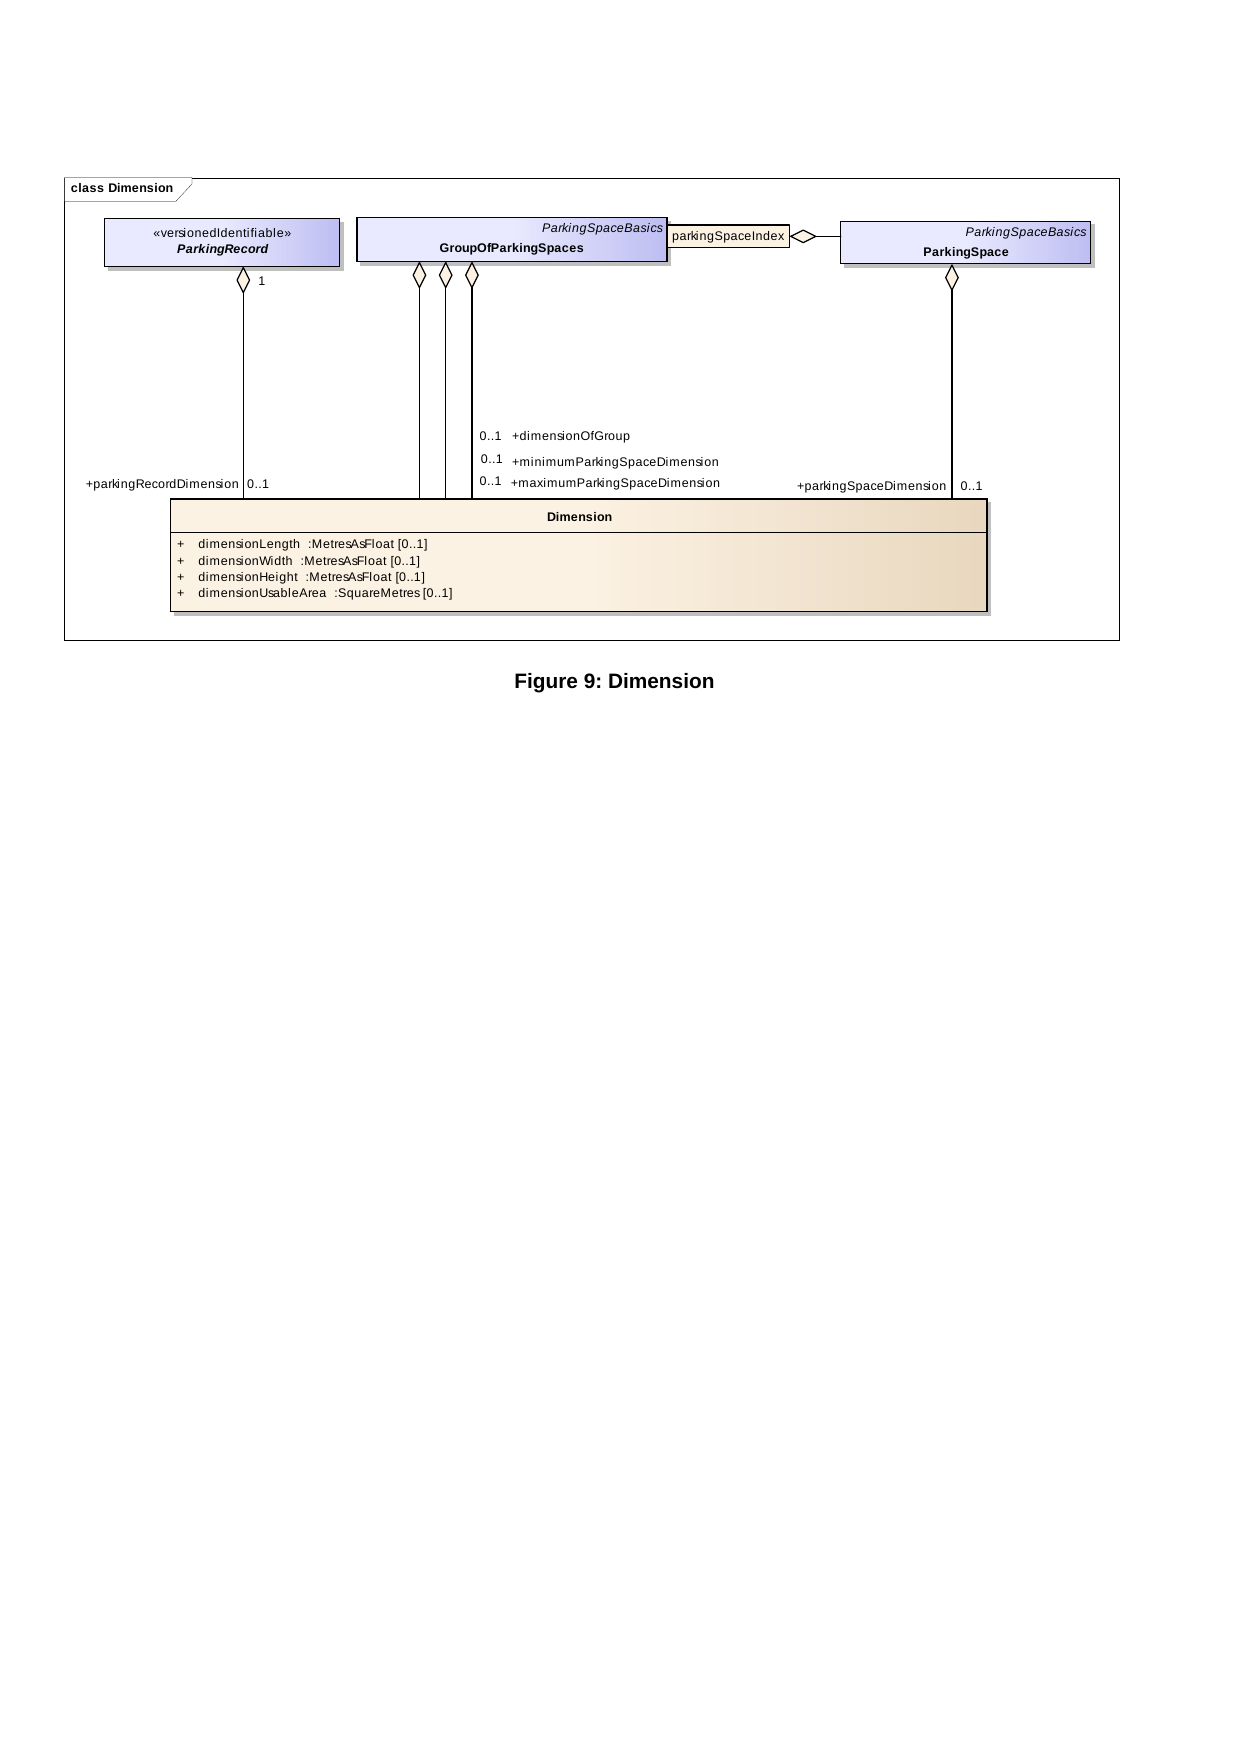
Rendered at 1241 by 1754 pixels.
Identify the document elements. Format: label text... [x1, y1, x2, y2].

text Figure 9: Dimension [77, 669, 1152, 693]
